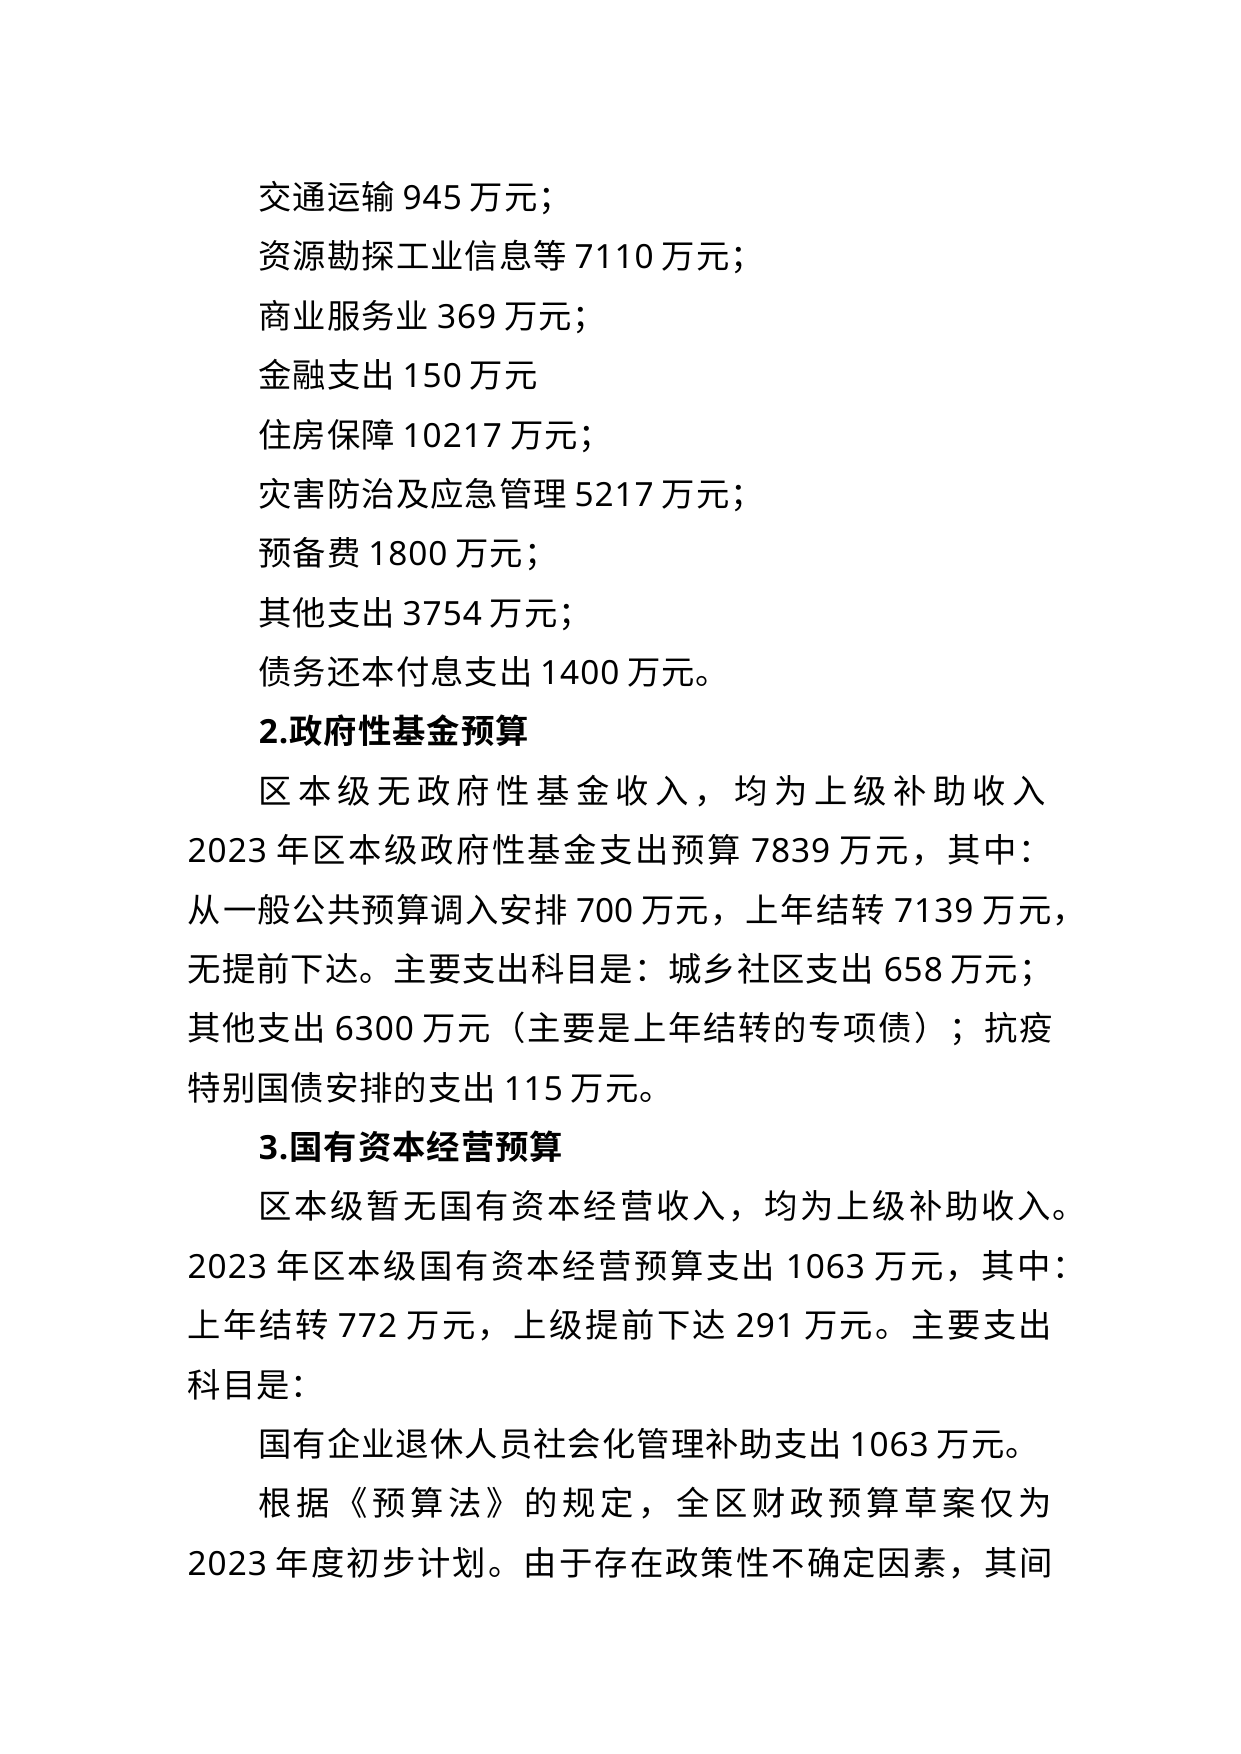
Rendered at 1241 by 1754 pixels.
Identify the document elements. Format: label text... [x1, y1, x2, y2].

text 区本级无政府性基金收入，均为上级补助收入。2023年区本级政府性基金支出预算7839万元，其中：从一般公共预算调入安排700万元，上年结转7139万元，无提前下达。主要支出科目是：城乡社区支出658万元；其他支出6300万元（主要是上年结转的专项债）；抗疫特别国债安排的支出115万元。 [187, 756, 1053, 1112]
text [187, 1468, 1053, 1587]
text 区本级暂无国有资本经营收入，均为上级补助收入。2023年区本级国有资本经营预算支出1063万元，其中：上年结转772万元，上级提前下达291万元。主要支出科目是： [187, 1171, 1053, 1409]
text 金融支出150万元 [187, 340, 1053, 399]
text 灾害防治及应急管理5217万元； [187, 459, 1053, 518]
text 住房保障10217万元； [187, 399, 1053, 459]
text 2.政府性基金预算 [187, 696, 1053, 756]
text 其他支出3754万元； [187, 578, 1053, 637]
text 债务还本付息支出1400万元。 [187, 637, 1053, 696]
text 交通运输945万元； [187, 162, 1053, 221]
text 资源勘探工业信息等7110万元； [187, 221, 1053, 281]
text 3.国有资本经营预算 [187, 1112, 1053, 1171]
text 预备费1800万元； [187, 518, 1053, 578]
text 国有企业退休人员社会化管理补助支出1063万元。 [187, 1409, 1053, 1468]
text 商业服务业369万元； [187, 281, 1053, 340]
